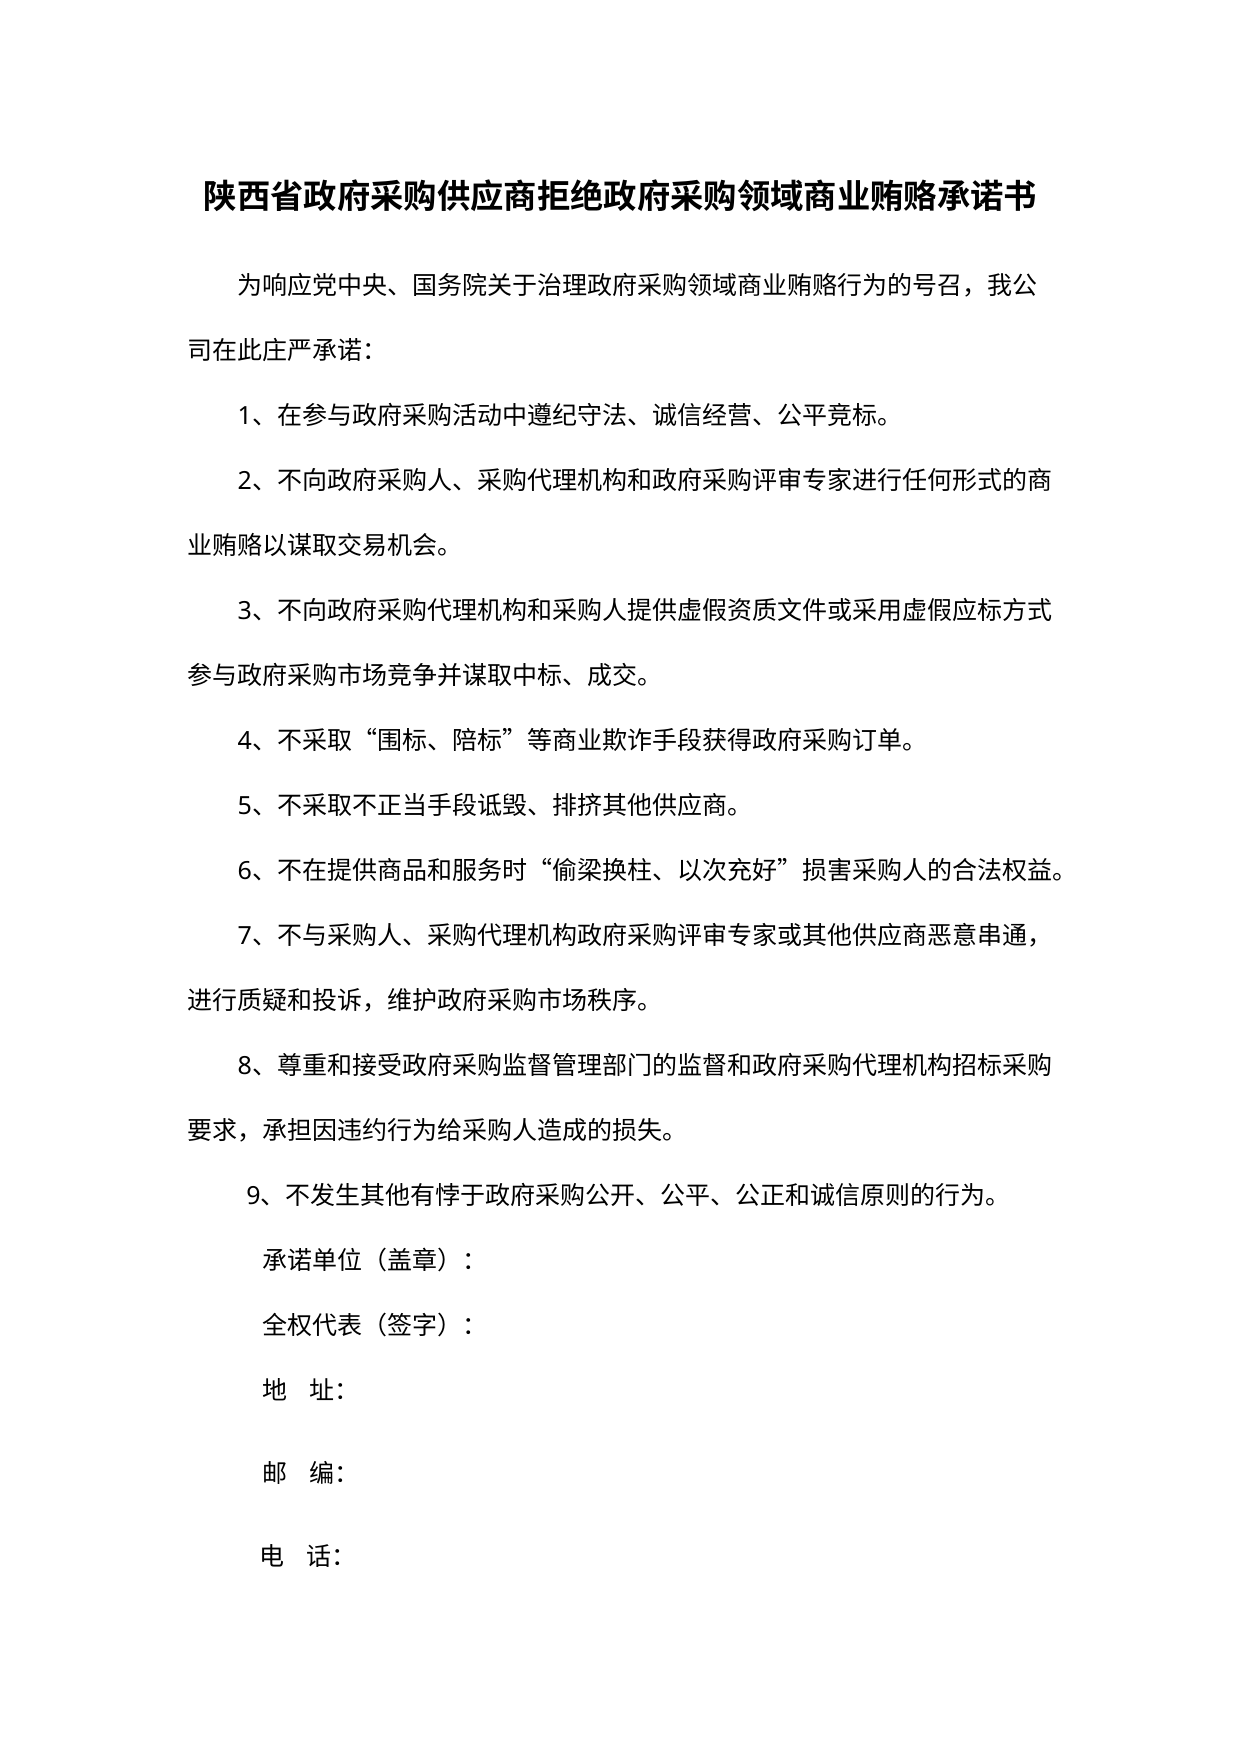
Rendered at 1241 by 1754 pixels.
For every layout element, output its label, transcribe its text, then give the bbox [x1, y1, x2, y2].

text 5、不采取不正当手段诋毁、排挤其他供应商。 [187, 771, 1053, 836]
text 为响应党中央、国务院关于治理政府采购领域商业贿赂行为的号召，我公司在此庄严承诺： [187, 251, 1053, 381]
text 陕西省政府采购供应商拒绝政府采购领域商业贿赂承诺书 [187, 162, 1053, 227]
text 1、在参与政府采购活动中遵纪守法、诚信经营、公平竞标。 [187, 381, 1053, 446]
text 3、不向政府采购代理机构和采购人提供虚假资质文件或采用虚假应标方式参与政府采购市场竞争并谋取中标、成交。 [187, 576, 1053, 706]
text 承诺单位（盖章）： [187, 1226, 1053, 1291]
text 全权代表（签字）： [187, 1291, 1053, 1356]
text 7、不与采购人、采购代理机构政府采购评审专家或其他供应商恶意串通，进行质疑和投诉，维护政府采购市场秩序。 [187, 901, 1053, 1031]
text 9、不发生其他有悖于政府采购公开、公平、公正和诚信原则的行为。 [246, 1161, 1053, 1226]
text 2、不向政府采购人、采购代理机构和政府采购评审专家进行任何形式的商业贿赂以谋取交易机会。 [187, 446, 1053, 576]
text 6、不在提供商品和服务时“偷梁换柱、以次充好”损害采购人的合法权益。 [187, 836, 1053, 901]
text 邮 编： [187, 1439, 1053, 1504]
text 地 址： [187, 1356, 1053, 1421]
text 电 话： [209, 1522, 1053, 1587]
text 8、尊重和接受政府采购监督管理部门的监督和政府采购代理机构招标采购要求，承担因违约行为给采购人造成的损失。 [187, 1031, 1053, 1161]
text 4、不采取“围标、陪标”等商业欺诈手段获得政府采购订单。 [187, 706, 1053, 771]
